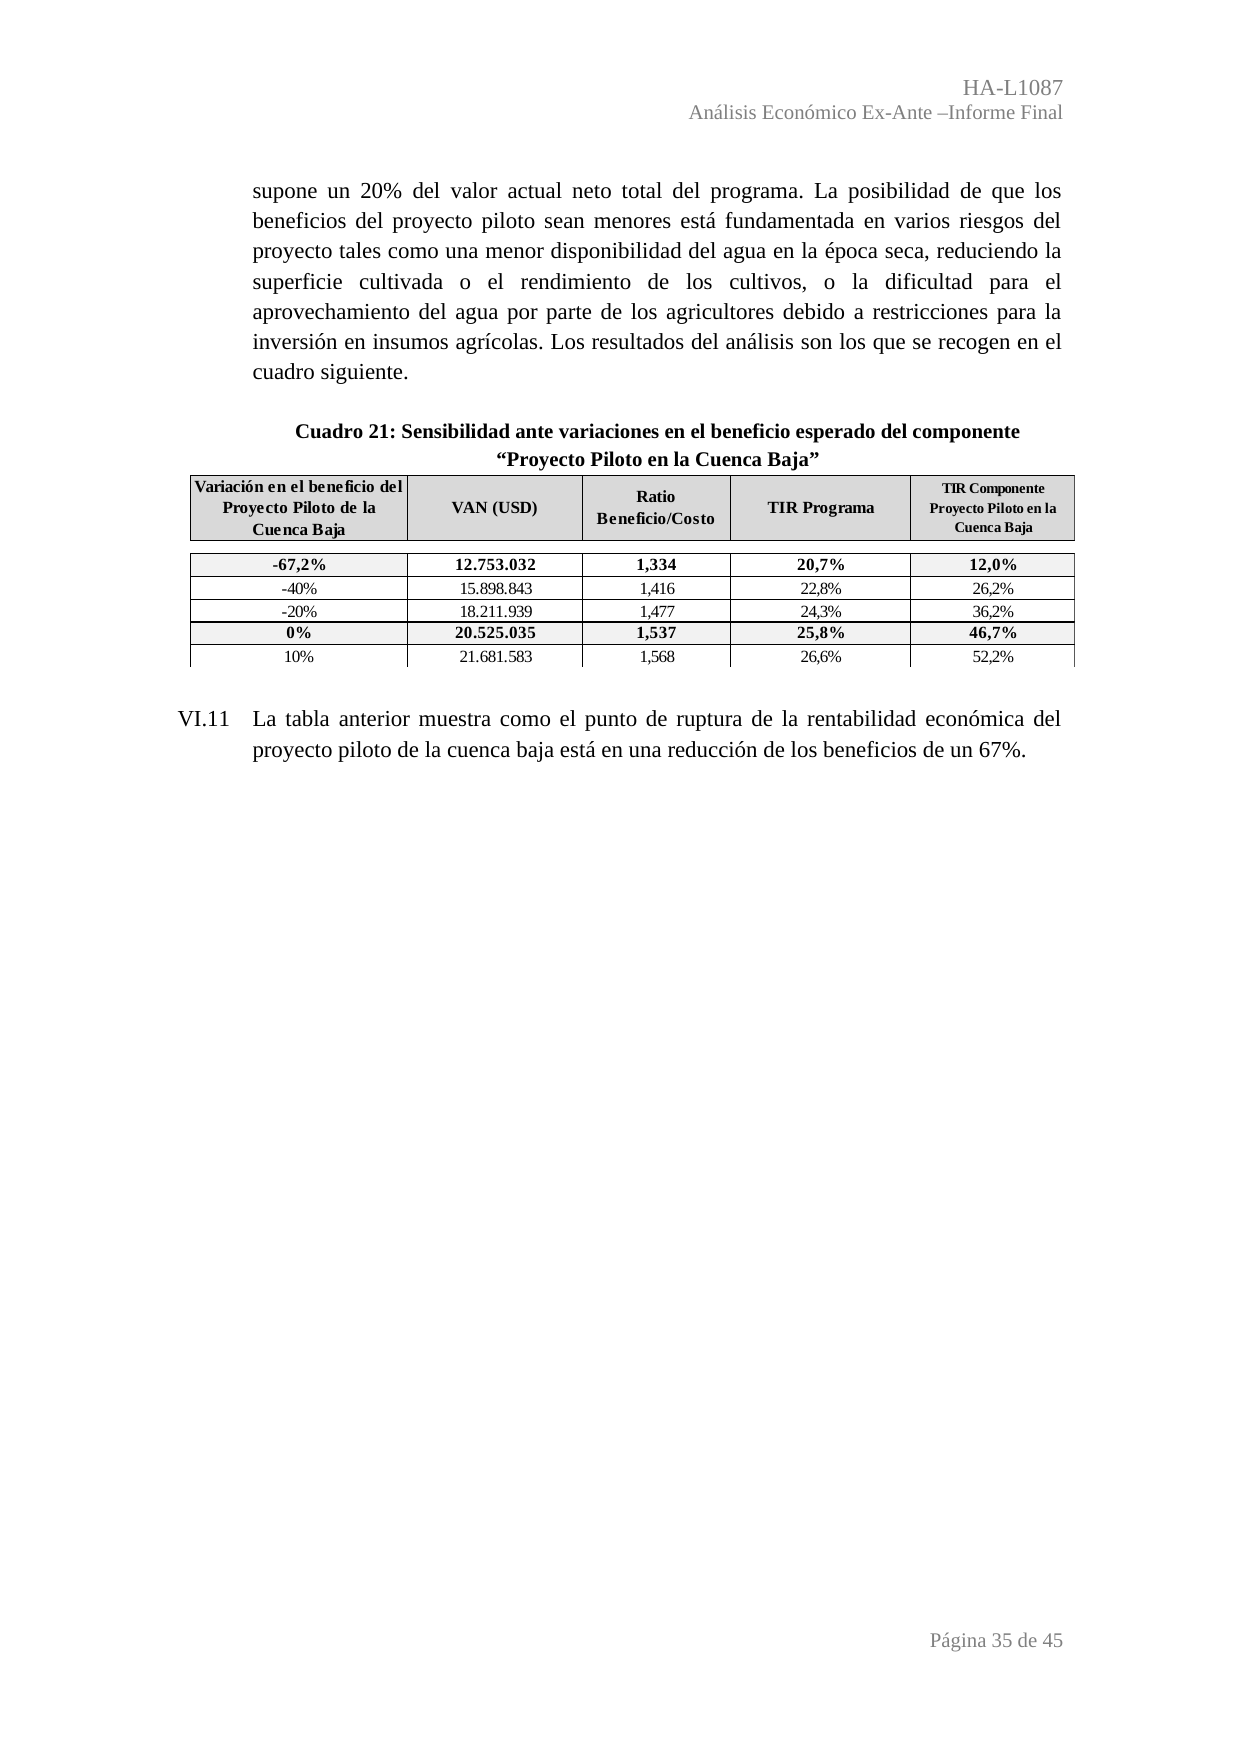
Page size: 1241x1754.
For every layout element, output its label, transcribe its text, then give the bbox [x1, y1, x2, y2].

list Cuadro 21: Sensibilidad ante variaciones en el beneficio esperado del componente “Proyecto Piloto en la Cuenca Baja” [252, 419, 1063, 471]
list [177, 177, 1063, 385]
list La tabla anterior muestra como el punto de ruptura de la rentabilidad económica del proyecto piloto de la cuenca baja está en una reducción de los beneficios de un 67%. [177, 706, 1063, 762]
